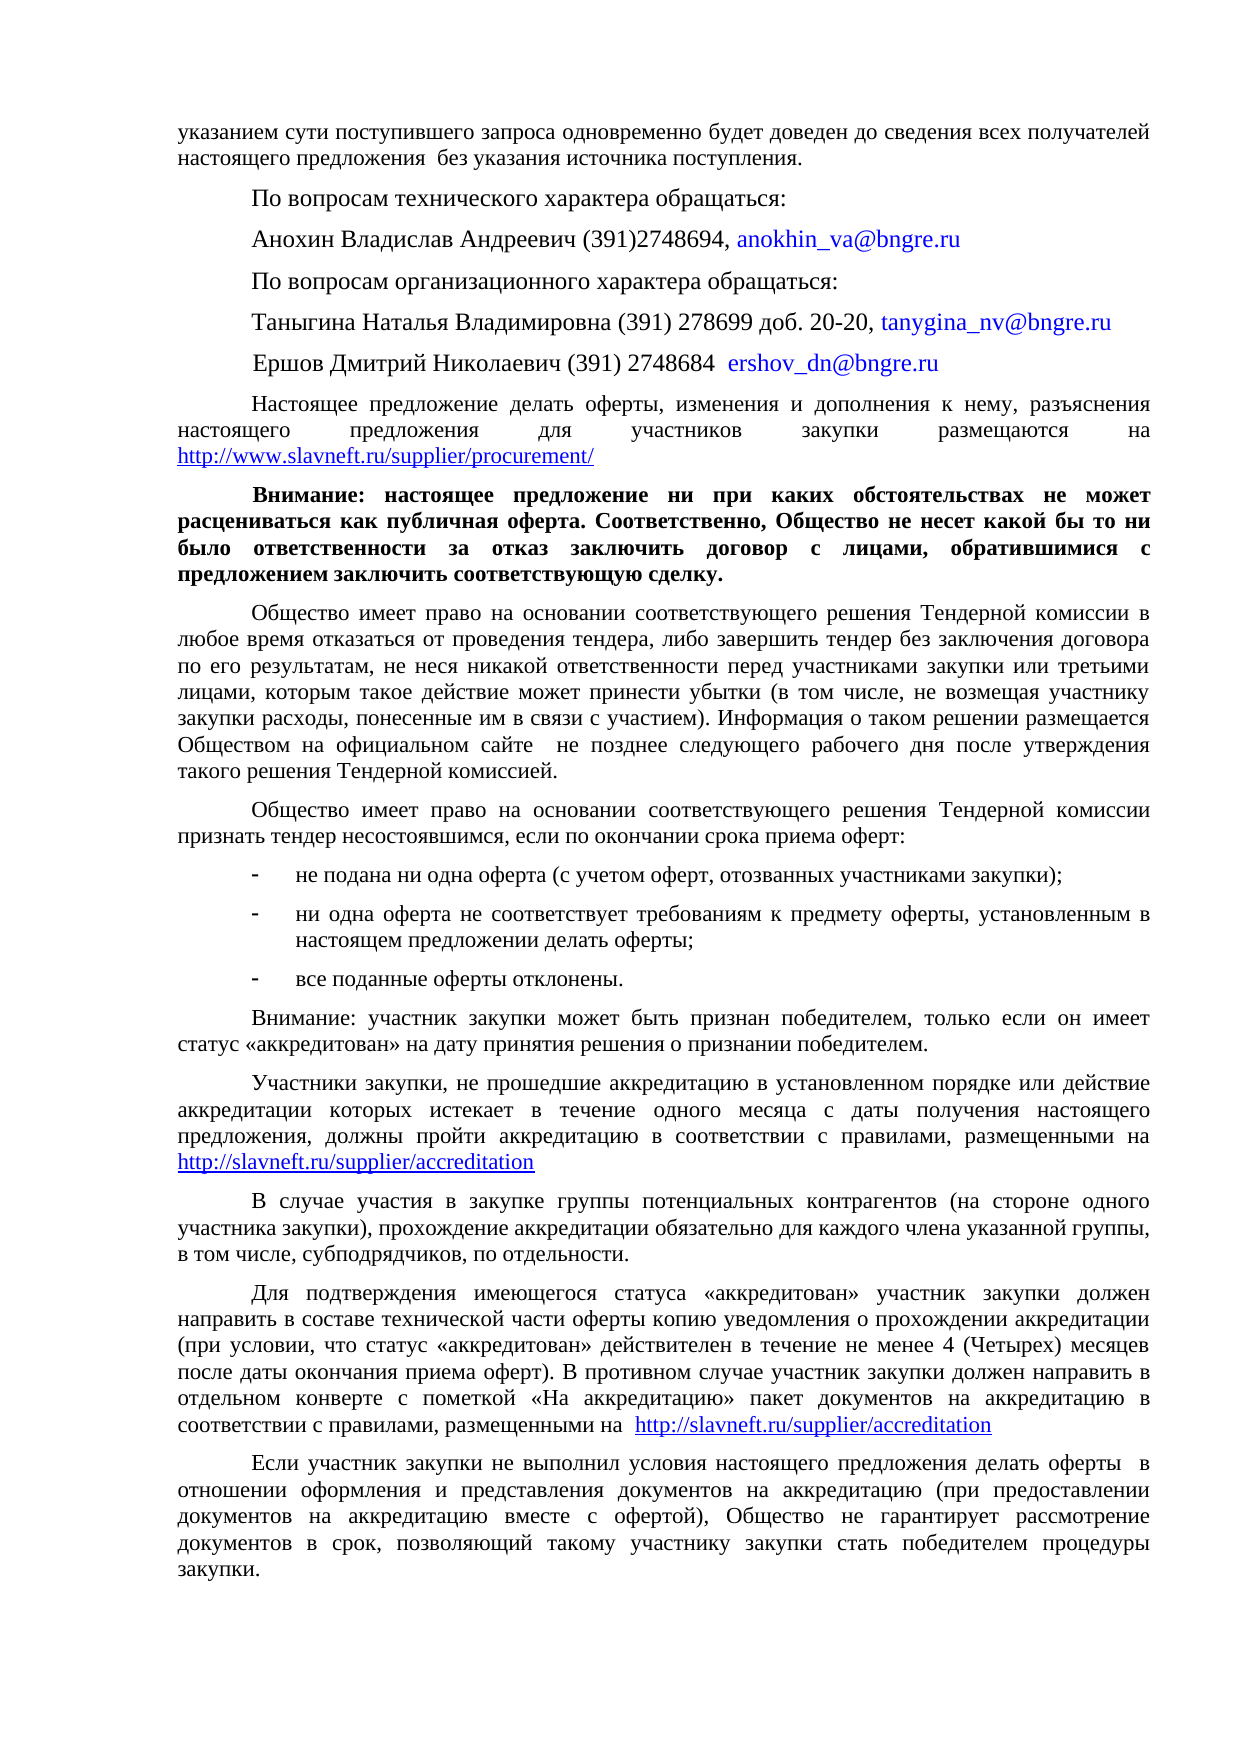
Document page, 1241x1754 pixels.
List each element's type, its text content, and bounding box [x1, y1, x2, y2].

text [177, 118, 1152, 171]
text Общество имеет право на основании соответствующего решения Тендерной комиссии в любое время отказаться от проведения тендера, либо завершить тендер без заключения договора по его результатам, не неся никакой ответственности перед участниками закупки или третьими лицами, которым такое действие может принести убытки (в том числе, не возмещая участнику закупки расходы, понесенные им в связи с участием). Информация о таком решении размещается Обществом на официальном сайте не позднее следующего рабочего дня после утверждения такого решения Тендерной комиссией. [177, 599, 1152, 783]
text Внимание: настоящее предложение ни при каких обстоятельствах не может расцениваться как публичная оферта. Соответственно, Общество не несет какой бы то ни было ответственности за отказ заключить договор с лицами, обратившимися с предложением заключить соответствующую сделку. [177, 481, 1152, 587]
list не подана ни одна оферта (с учетом оферт, отозванных участниками закупки); [251, 861, 1152, 888]
text Анохин Владислав Андреевич (391)2748694, anokhin_va@bngre.ru [177, 224, 1152, 253]
text Для подтверждения имеющегося статуса «аккредитован» участник закупки должен направить в составе технической части оферты копию уведомления о прохождении аккредитации (при условии, что статус «аккредитован» действителен в течение не менее 4 (Четырех) месяцев после даты окончания приема оферт). В противном случае участник закупки должен направить в отдельном конверте с пометкой «На аккредитацию» пакет документов на аккредитацию в соответствии с правилами, размещенными на http://slavneft.ru/supplier/accreditation [177, 1279, 1152, 1437]
list ни одна оферта не соответствует требованиям к предмету оферты, установленным в настоящем предложении делать оферты; [251, 900, 1152, 953]
text Ершов Дмитрий Николаевич (391) 2748684 ershov_dn@bngre.ru [177, 348, 1152, 377]
text Таныгина Наталья Владимировна (391) 278699 доб. 20-20, tanygina_nv@bngre.ru [177, 307, 1152, 336]
text По вопросам организационного характера обращаться: [177, 266, 1152, 294]
text Настоящее предложение делать оферты, изменения и дополнения к нему, разъяснения настоящего предложения для участников закупки размещаются на http://www.slavneft.ru/supplier/procurement/ [177, 389, 1152, 469]
text Участники закупки, не прошедшие аккредитацию в установленном порядке или действие аккредитации которых истекает в течение одного месяца с даты получения настоящего предложения, должны пройти аккредитацию в соответствии с правилами, размещенными на http://slavneft.ru/supplier/accreditation [177, 1069, 1152, 1175]
text Внимание: участник закупки может быть признан победителем, только если он имеет статус «аккредитован» на дату принятия решения о признании победителем. [177, 1004, 1152, 1057]
text Если участник закупки не выполнил условия настоящего предложения делать оферты в отношении оформления и представления документов на аккредитацию (при предоставлении документов на аккредитацию вместе с офертой), Общество не гарантирует рассмотрение документов в срок, позволяющий такому участнику закупки стать победителем процедуры закупки. [177, 1449, 1152, 1581]
list все поданные оферты отклонены. [251, 965, 1152, 992]
text По вопросам технического характера обращаться: [177, 183, 1152, 212]
text Общество имеет право на основании соответствующего решения Тендерной комиссии признать тендер несостоявшимся, если по окончании срока приема оферт: [177, 796, 1152, 849]
text В случае участия в закупке группы потенциальных контрагентов (на стороне одного участника закупки), прохождение аккредитации обязательно для каждого члена указанной группы, в том числе, субподрядчиков, по отдельности. [177, 1187, 1152, 1266]
